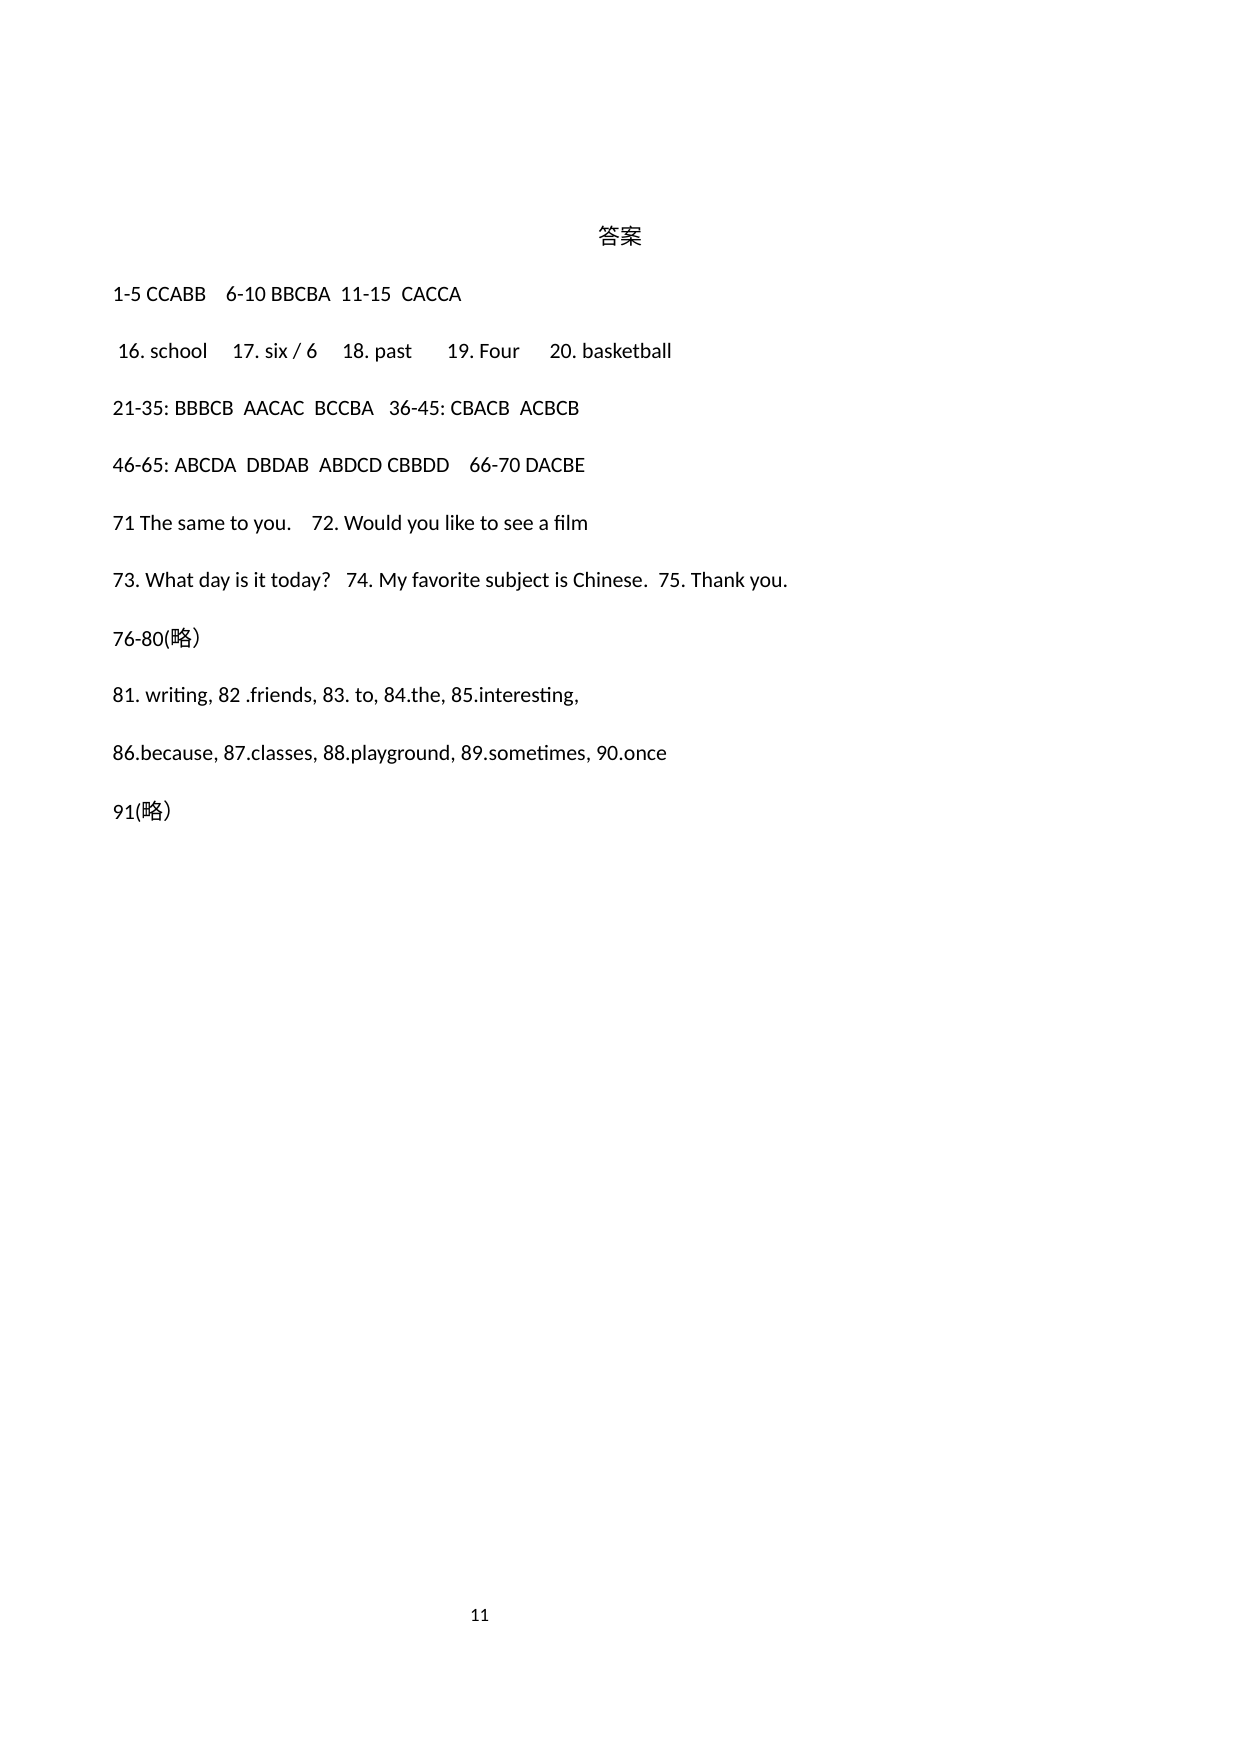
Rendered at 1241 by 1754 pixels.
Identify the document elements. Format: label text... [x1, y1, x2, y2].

text 答案 [112, 219, 1128, 251]
list 76-80(略） [112, 621, 1128, 653]
list 91(略） [112, 793, 1128, 826]
list writing, 82 .friends, 83. to, 84.the, 85.interesting, [112, 679, 1128, 711]
text 1-5 CCABB 6-10 BBCBA 11-15 CACCA [112, 277, 1128, 309]
text 16. school 17. six / 6 18. past 19. Four 20. basketball [112, 334, 1128, 367]
list 86.because, 87.classes, 88.playground, 89.sometimes, 90.once [112, 736, 1128, 768]
text 21-35: BBBCB AACAC BCCBA 36-45: CBACB ACBCB [112, 391, 1128, 424]
text 46-65: ABCDA DBDAB ABDCD CBBDD 66-70 DACBE [112, 449, 1128, 481]
text 71 The same to you. 72. Would you like to see a film [112, 506, 1128, 538]
list What day is it today? 74. My favorite subject is Chinese. 75. Thank you. [112, 563, 1128, 596]
